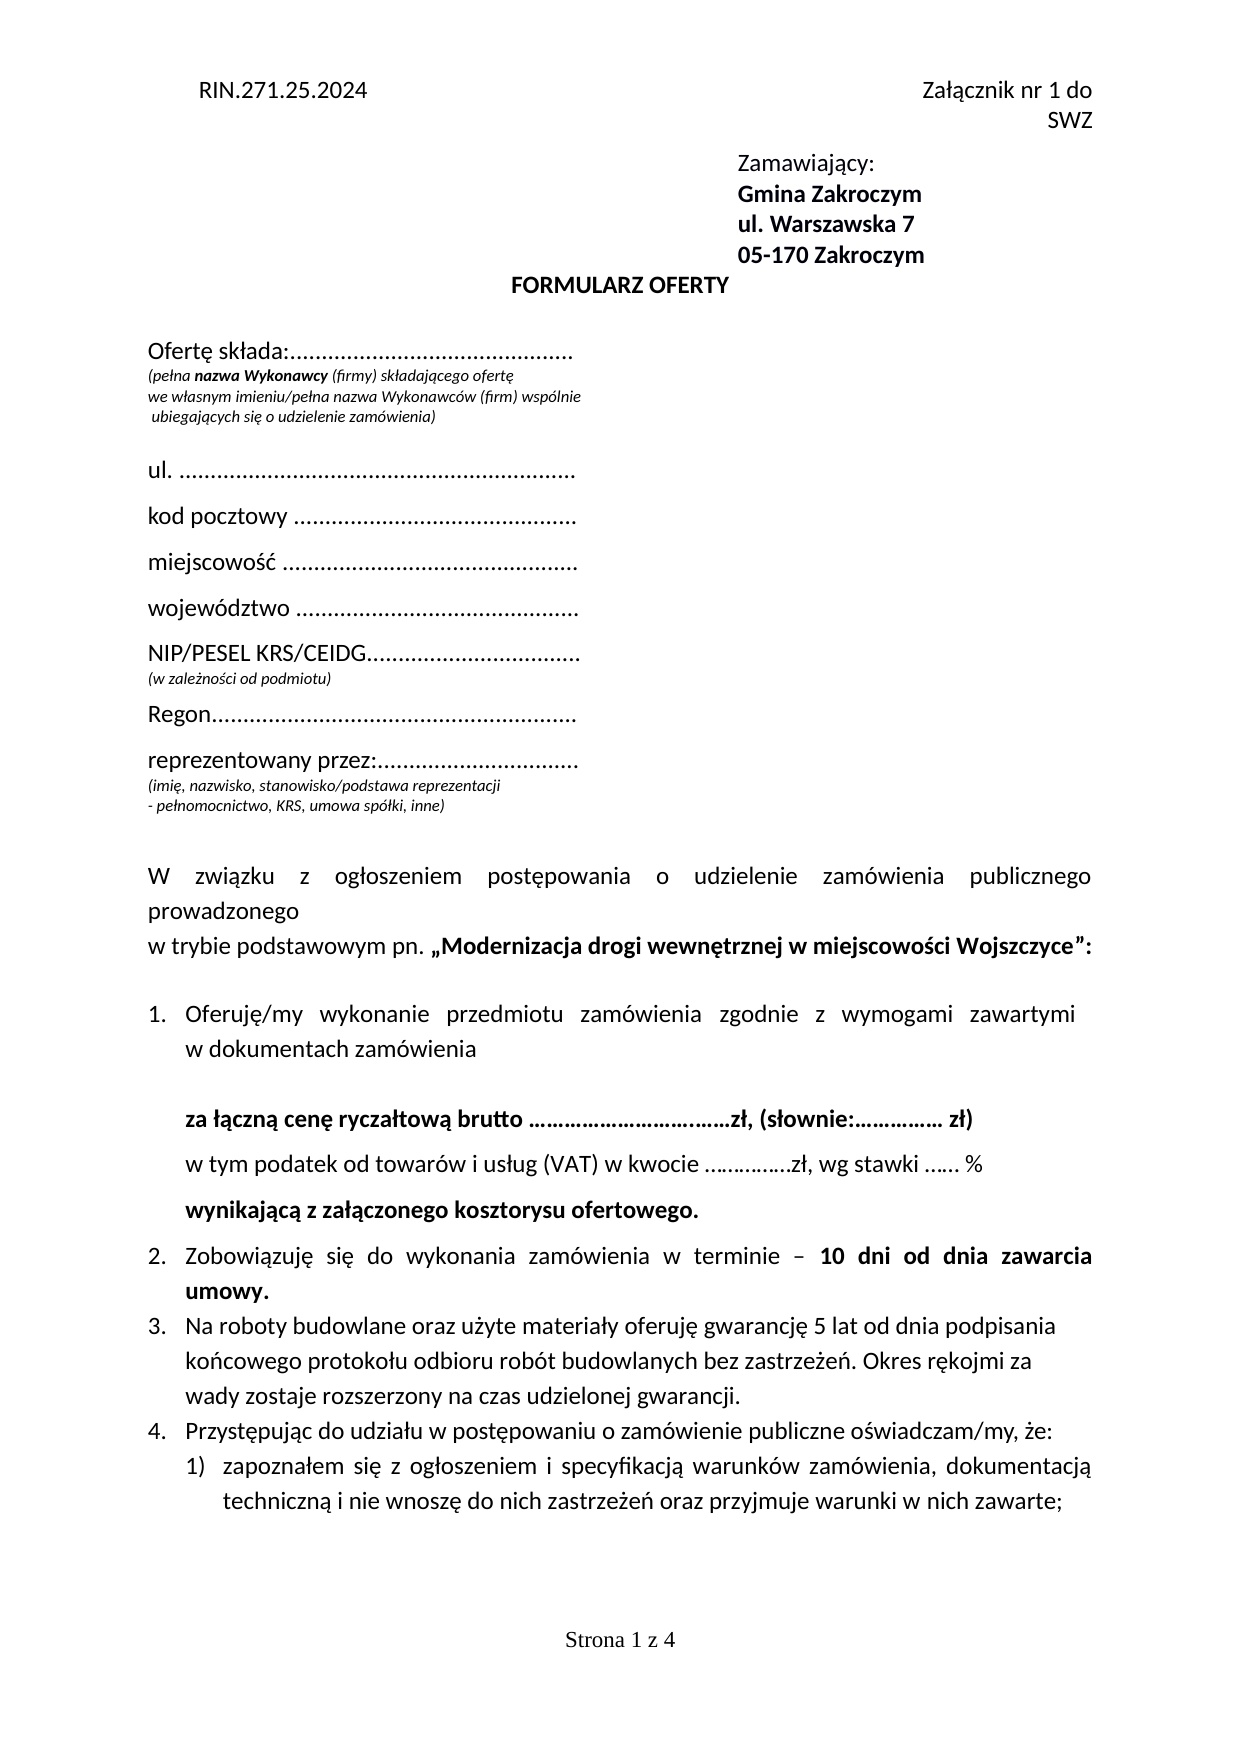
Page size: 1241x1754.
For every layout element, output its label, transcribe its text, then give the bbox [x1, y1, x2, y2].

list za łączną cenę ryczałtową brutto ……………………….……zł, (słownie:…………… zł) [185, 1103, 1093, 1133]
text miejscowość ............................................... [148, 546, 694, 577]
text (w zależności od podmiotu) [148, 668, 1240, 688]
text ul. Warszawska 7 [738, 209, 1093, 239]
text 05-170 Zakroczym [738, 239, 1093, 270]
text Ofertę składa:............................................. (pełna nazwa Wykonawcy (firmy) składającego ofertę [148, 335, 694, 386]
list Oferuję/my wykonanie przedmiotu zamówienia zgodnie z wymogami zawartymi w dokumentach zamówienia [148, 998, 1093, 1063]
text FORMULARZ OFERTY [148, 270, 1093, 300]
text województwo ............................................. [148, 592, 694, 622]
text W związku z ogłoszeniem postępowania o udzielenie zamówienia publicznego prowadzonego w trybie podstawowym pn. „Modernizacja drogi wewnętrznej w miejscowości Wojszczyce”: [148, 860, 1093, 960]
list w tym podatek od towarów i usług (VAT) w kwocie ……………zł, wg stawki …… % [185, 1148, 1093, 1179]
list zapoznałem się z ogłoszeniem i specyfikacją warunków zamówienia, dokumentacją techniczną i nie wnoszę do nich zastrzeżeń oraz przyjmuje warunki w nich zawarte; [185, 1450, 1093, 1516]
text reprezentowany przez:................................ [148, 744, 694, 775]
list Zobowiązuję się do wykonania zamówienia w terminie – 10 dni od dnia zawarcia umowy. [148, 1240, 1093, 1306]
text kod pocztowy ............................................. [148, 500, 694, 531]
text NIP/PESEL KRS/CEIDG.................................. [148, 638, 1240, 668]
text Regon.......................................................... [148, 698, 1240, 729]
list wynikającą z załączonego kosztorysu ofertowego. [185, 1194, 1093, 1225]
text we własnym imieniu/pełna nazwa Wykonawców (firm) wspólnie [148, 386, 694, 406]
list Przystępując do udziału w postępowaniu o zamówienie publiczne oświadczam/my, że: [148, 1415, 1093, 1446]
list Na roboty budowlane oraz użyte materiały oferuję gwarancję 5 lat od dnia podpisania końcowego protokołu odbioru robót budowlanych bez zastrzeżeń. Okres rękojmi za wady zostaje rozszerzony na czas udzielonej gwarancji. [148, 1310, 1093, 1411]
text Gmina Zakroczym [738, 178, 1093, 209]
text Zamawiający: [738, 148, 1093, 178]
text (imię, nazwisko, stanowisko/podstawa reprezentacji - pełnomocnictwo, KRS, umowa spółki, inne) [148, 775, 694, 815]
text ul. ............................................................... [148, 455, 694, 485]
text ubiegających się o udzielenie zamówienia) [148, 406, 694, 455]
